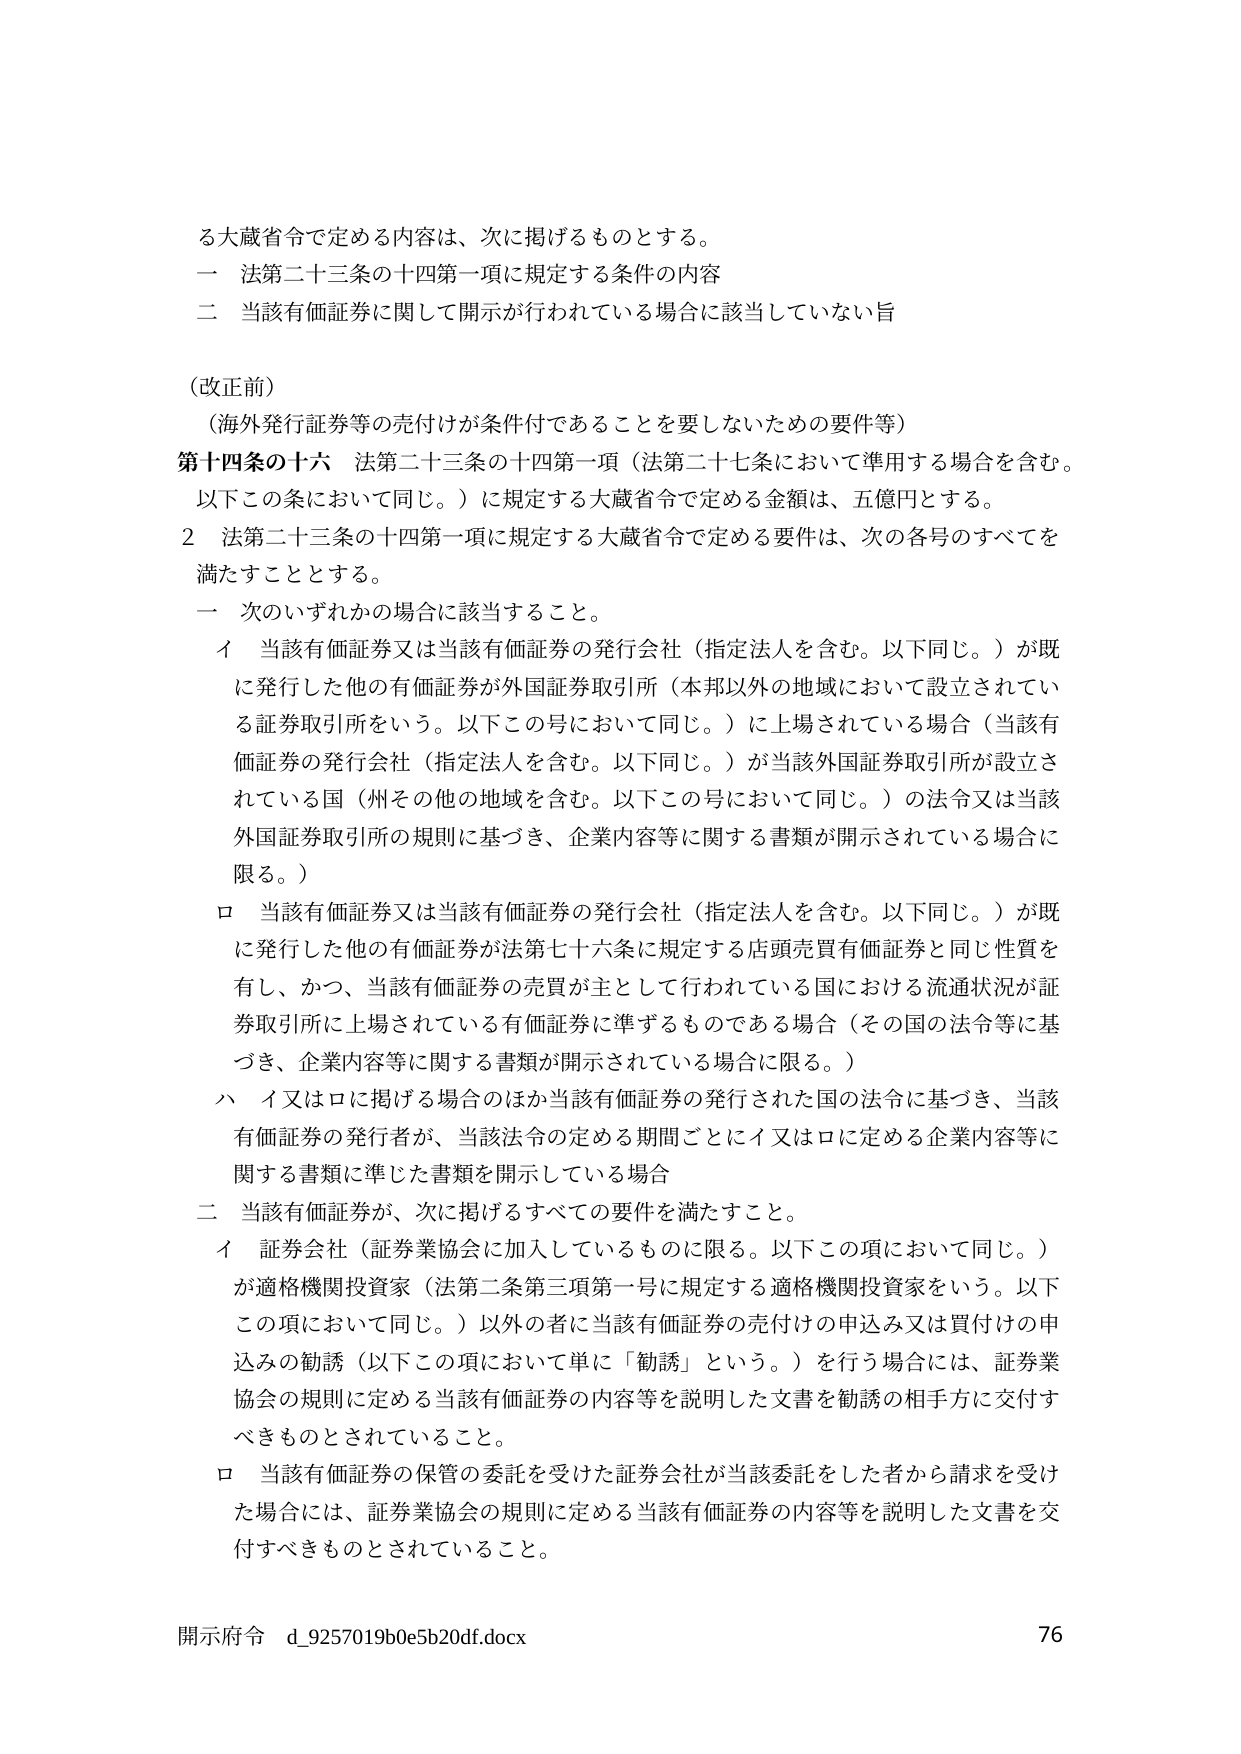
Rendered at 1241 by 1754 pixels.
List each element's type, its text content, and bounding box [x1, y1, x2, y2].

text ロ 当該有価証券の保管の委託を受けた証券会社が当該委託をした者から請求を受けた場合には、証券業協会の規則に定める当該有価証券の内容等を説明した文書を交付すべきものとされていること。 [214, 1454, 1063, 1567]
text ロ 当該有価証券又は当該有価証券の発行会社（指定法人を含む。以下同じ。）が既に発行した他の有価証券が法第七十六条に規定する店頭売買有価証券と同じ性質を有し、かつ、当該有価証券の売買が主として行われている国における流通状況が証券取引所に上場されている有価証券に準ずるものである場合（その国の法令等に基づき、企業内容等に関する書類が開示されている場合に限る。） [214, 892, 1063, 1079]
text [177, 217, 1063, 254]
text 一 法第二十三条の十四第一項に規定する条件の内容 [196, 254, 1063, 292]
text 二 当該有価証券に関して開示が行われている場合に該当していない旨 [196, 292, 1063, 329]
text ２ 法第二十三条の十四第一項に規定する大蔵省令で定める要件は、次の各号のすべてを満たすこととする。 [177, 517, 1063, 592]
text （海外発行証券等の売付けが条件付であることを要しないための要件等） [196, 404, 1063, 442]
text イ 証券会社（証券業協会に加入しているものに限る。以下この項において同じ。）が適格機関投資家（法第二条第三項第一号に規定する適格機関投資家をいう。以下この項において同じ。）以外の者に当該有価証券の売付けの申込み又は買付けの申込みの勧誘（以下この項において単に「勧誘」という。）を行う場合には、証券業協会の規則に定める当該有価証券の内容等を説明した文書を勧誘の相手方に交付すべきものとされていること。 [214, 1229, 1063, 1454]
text イ 当該有価証券又は当該有価証券の発行会社（指定法人を含む。以下同じ。）が既に発行した他の有価証券が外国証券取引所（本邦以外の地域において設立されている証券取引所をいう。以下この号において同じ。）に上場されている場合（当該有価証券の発行会社（指定法人を含む。以下同じ。）が当該外国証券取引所が設立されている国（州その他の地域を含む。以下この号において同じ。）の法令又は当該外国証券取引所の規則に基づき、企業内容等に関する書類が開示されている場合に限る。） [214, 629, 1063, 892]
text （改正前） [177, 367, 1063, 404]
text 第十四条の十六 法第二十三条の十四第一項（法第二十七条において準用する場合を含む。以下この条において同じ。）に規定する大蔵省令で定める金額は、五億円とする。 [177, 442, 1063, 517]
text 一 次のいずれかの場合に該当すること。 [196, 592, 1063, 629]
text 二 当該有価証券が、次に掲げるすべての要件を満たすこと。 [196, 1192, 1063, 1229]
text ハ イ又はロに掲げる場合のほか当該有価証券の発行された国の法令に基づき、当該有価証券の発行者が、当該法令の定める期間ごとにイ又はロに定める企業内容等に関する書類に準じた書類を開示している場合 [214, 1079, 1063, 1192]
